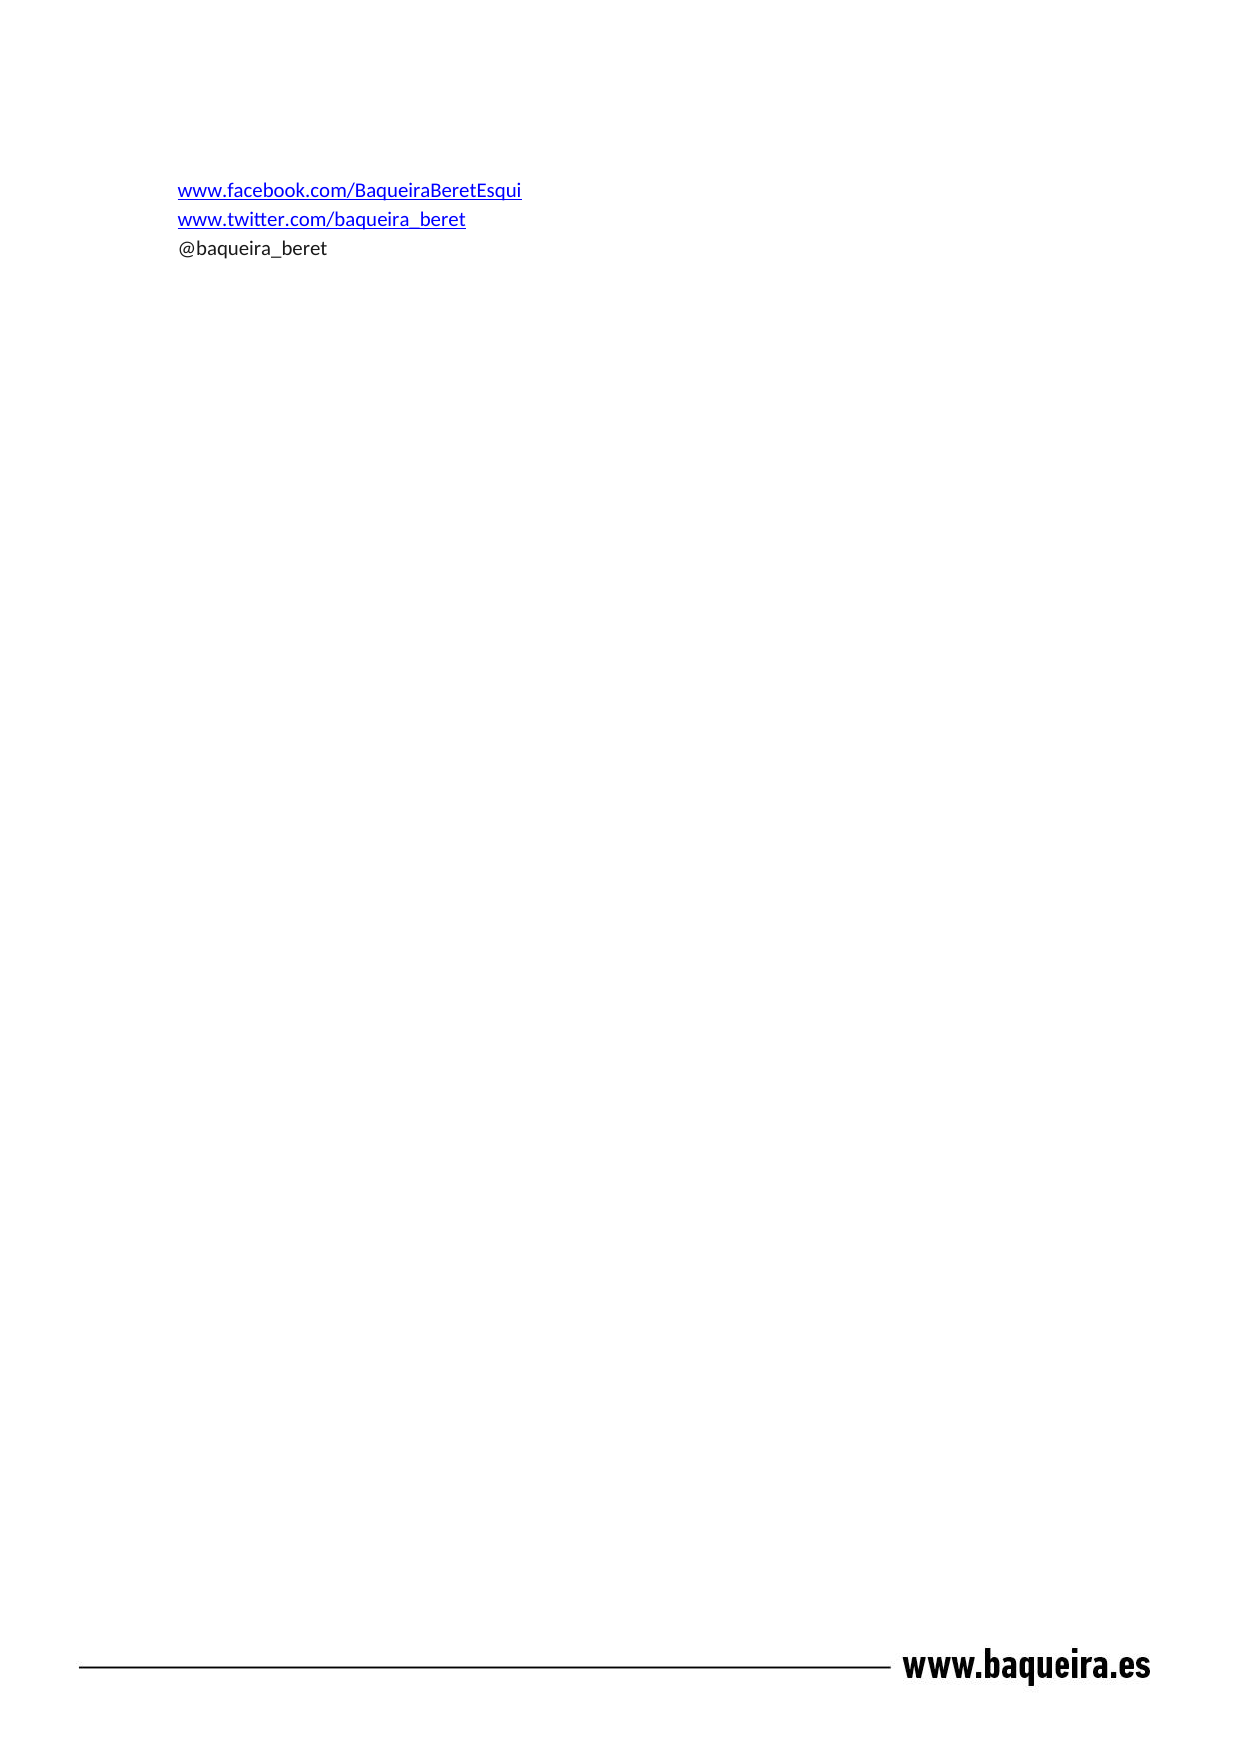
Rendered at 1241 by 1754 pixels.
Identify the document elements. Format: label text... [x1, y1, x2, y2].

text www.twitter.com/baqueira_beret [177, 206, 1063, 232]
text www.facebook.com/BaqueiraBeretEsqui [177, 177, 1063, 202]
text @baqueira_beret [177, 235, 1063, 261]
picture [4, 1637, 1237, 1752]
